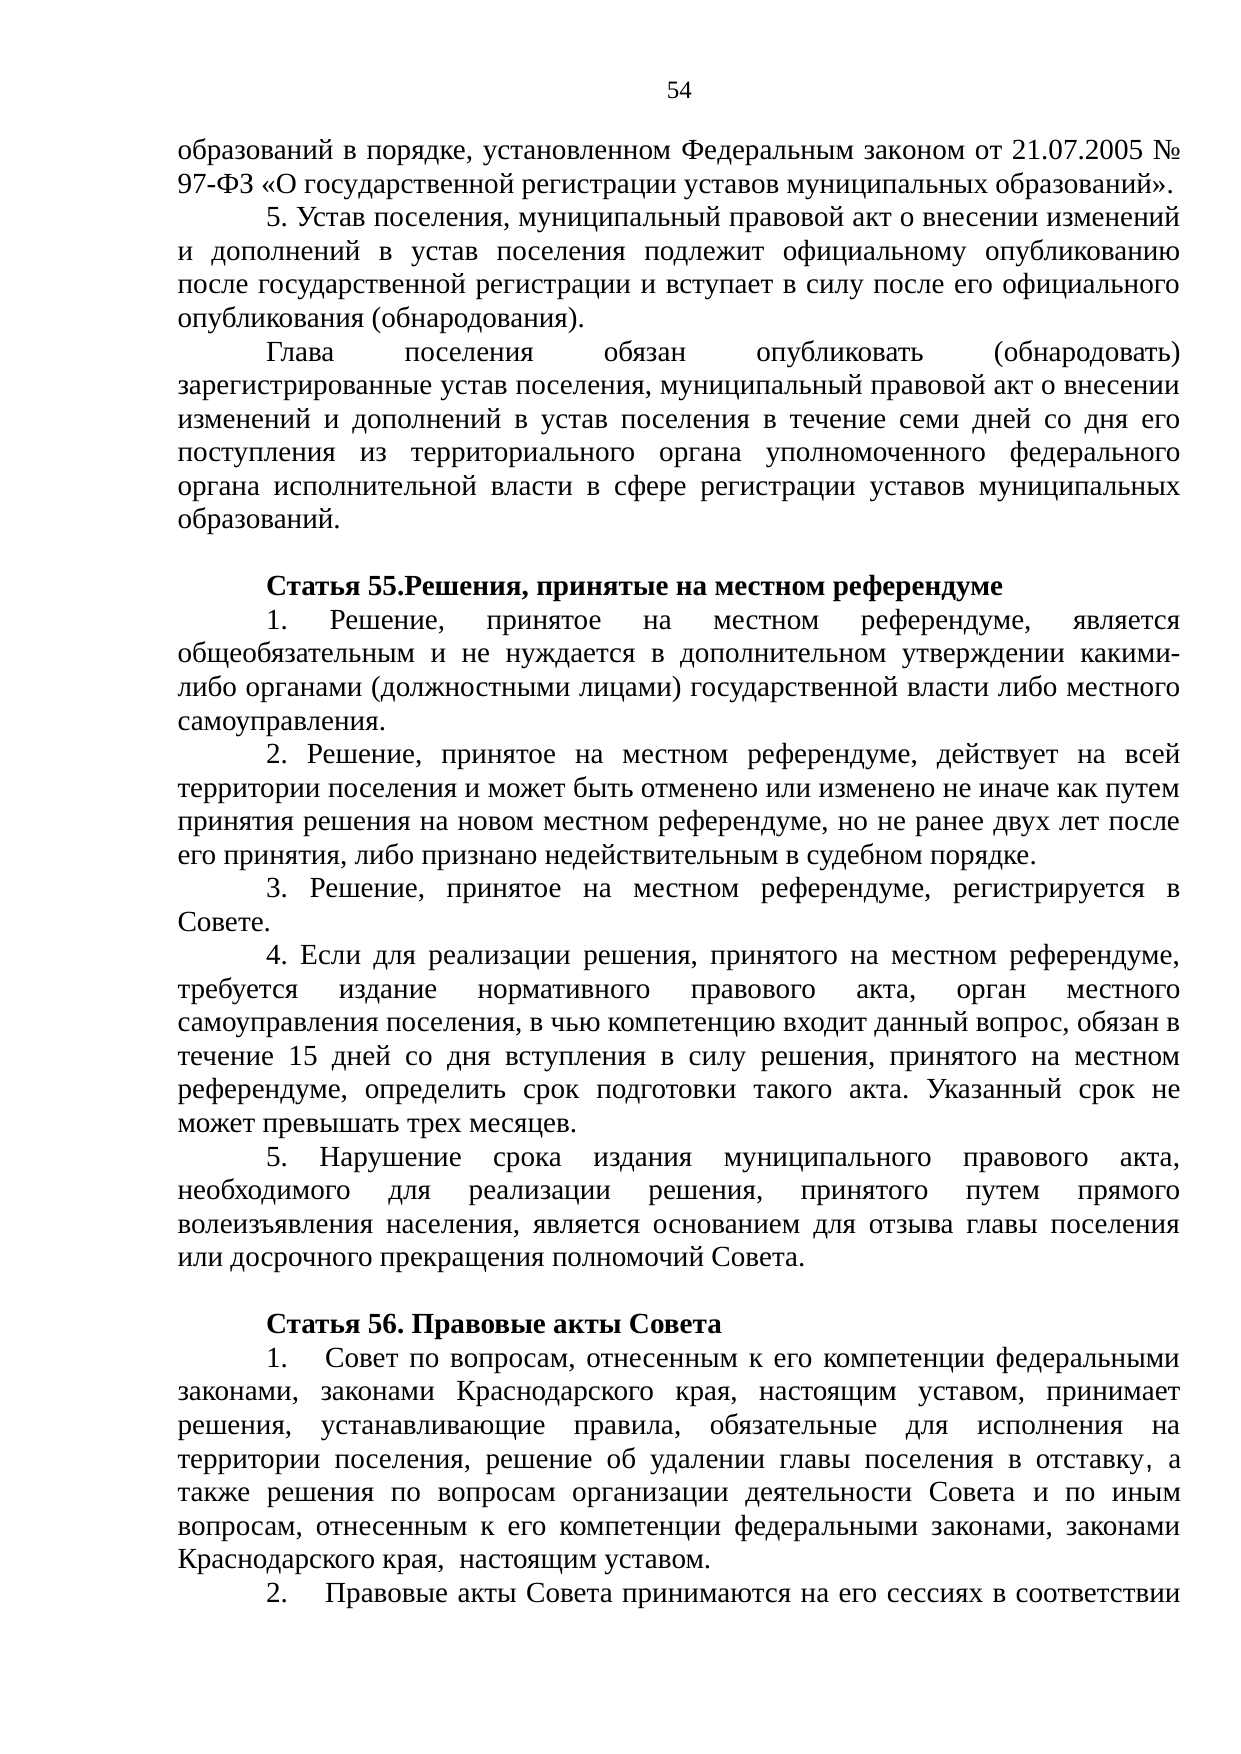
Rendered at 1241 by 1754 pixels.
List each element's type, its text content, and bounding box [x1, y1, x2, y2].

text 4. Если для реализации решения, принятого на местном референдуме, требуется издание нормативного правового акта, орган местного самоуправления поселения, в чью компетенцию входит данный вопрос, обязан в течение 15 дней со дня вступления в силу решения, принятого на местном референдуме, определить срок подготовки такого акта. Указанный срок не может превышать трех месяцев. [177, 937, 1181, 1139]
subtitle Статья 56. Правовые акты Совета [266, 1306, 1181, 1340]
list Совет по вопросам, отнесенным к его компетенции федеральными законами, законами Краснодарского края, настоящим уставом, принимает решения, устанавливающие правила, обязательные для исполнения на территории поселения, решение об удалении главы поселения в отставку, а также решения по вопросам организации деятельности Совета и по иным вопросам, отнесенным к его компетенции федеральными законами, законами Краснодарского края, настоящим уставом. [177, 1340, 1181, 1575]
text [177, 132, 1181, 199]
text Глава поселения обязан опубликовать (обнародовать) зарегистрированные устав поселения, муниципальный правовой акт о внесении изменений и дополнений в устав поселения в течение семи дней со дня его поступления из территориального органа уполномоченного федерального органа исполнительной власти в сфере регистрации уставов муниципальных образований. [177, 334, 1181, 535]
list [177, 1575, 1181, 1608]
text 5. Устав поселения, муниципальный правовой акт о внесении изменений и дополнений в устав поселения подлежит официальному опубликованию после государственной регистрации и вступает в силу после его официального опубликования (обнародования). [177, 199, 1181, 334]
text 1. Решение, принятое на местном референдуме, является общеобязательным и не нуждается в дополнительном утверждении какими-либо органами (должностными лицами) государственной власти либо местного самоуправления. [177, 602, 1181, 736]
text 5. Нарушение срока издания муниципального правового акта, необходимого для реализации решения, принятого путем прямого волеизъявления населения, является основанием для отзыва главы поселения или досрочного прекращения полномочий Совета. [177, 1139, 1181, 1273]
subtitle Статья 55.Решения, принятые на местном референдуме [177, 568, 1181, 602]
text 2. Решение, принятое на местном референдуме, действует на всей территории поселения и может быть отменено или изменено не иначе как путем принятия решения на новом местном референдуме, но не ранее двух лет после его принятия, либо признано недействительным в судебном порядке. [177, 736, 1181, 870]
text 3. Решение, принятое на местном референдуме, регистрируется в Совете. [177, 870, 1181, 937]
